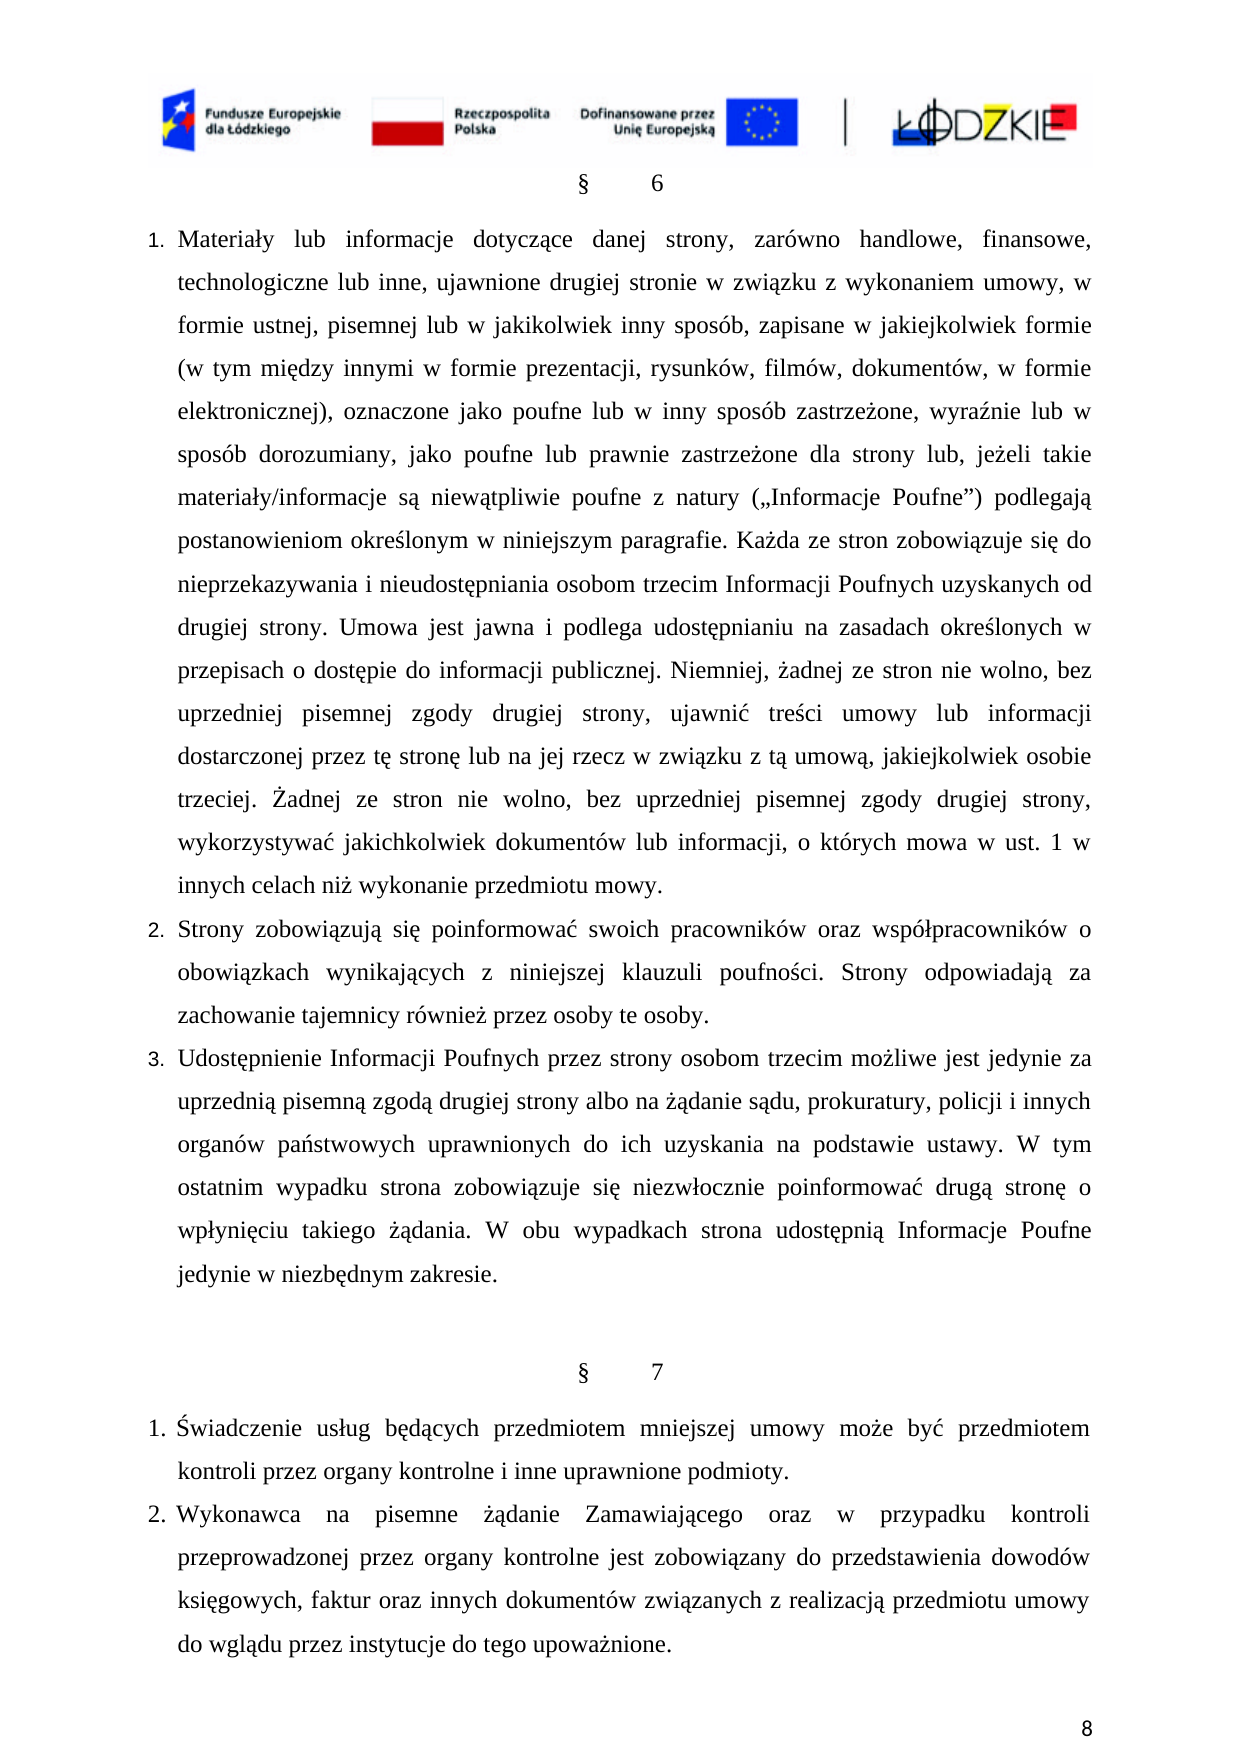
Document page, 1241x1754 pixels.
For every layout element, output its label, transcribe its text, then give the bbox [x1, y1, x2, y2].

picture [147, 73, 1093, 168]
text 7 [148, 1357, 1092, 1386]
list Udostępnienie Informacji Poufnych przez strony osobom trzecim możliwe jest jedynie za uprzednią pisemną zgodą drugiej strony albo na żądanie sądu, prokuratury, policji i innych organów państwowych uprawnionych do ich uzyskania na podstawie ustawy. W tym ostatnim wypadku strona zobowiązuje się niezwłocznie poinformować drugą stronę o wpłynięciu takiego żądania. W obu wypadkach strona udostępnią Informacje Poufne jedynie w niezbędnym zakresie. [148, 1043, 1092, 1287]
list Świadczenie usług będących przedmiotem mniejszej umowy może być przedmiotem kontroli przez organy kontrolne i inne uprawnione podmioty. [148, 1413, 1090, 1485]
text 6 [148, 168, 1092, 197]
list Strony zobowiązują się poinformować swoich pracowników oraz współpracowników o obowiązkach wynikających z niniejszej klauzuli poufności. Strony odpowiadają za zachowanie tajemnicy również przez osoby te osoby. [148, 914, 1092, 1029]
list Wykonawca na pisemne żądanie Zamawiającego oraz w przypadku kontroli przeprowadzonej przez organy kontrolne jest zobowiązany do przedstawienia dowodów księgowych, faktur oraz innych dokumentów związanych z realizacją przedmiotu umowy do wglądu przez instytucje do tego upoważnione. [148, 1499, 1090, 1657]
list Materiały lub informacje dotyczące danej strony, zarówno handlowe, finansowe, technologiczne lub inne, ujawnione drugiej stronie w związku z wykonaniem umowy, w formie ustnej, pisemnej lub w jakikolwiek inny sposób, zapisane w jakiejkolwiek formie (w tym między innymi w formie prezentacji, rysunków, filmów, dokumentów, w formie elektronicznej), oznaczone jako poufne lub w inny sposób zastrzeżone, wyraźnie lub w sposób dorozumiany, jako poufne lub prawnie zastrzeżone dla strony lub, jeżeli takie materiały/informacje są niewątpliwie poufne z natury („Informacje Poufne”) podlegają postanowieniom określonym w niniejszym paragrafie. Każda ze stron zobowiązuje się do nieprzekazywania i nieudostępniania osobom trzecim Informacji Poufnych uzyskanych od drugiej strony. Umowa jest jawna i podlega udostępnianiu na zasadach określonych w przepisach o dostępie do informacji publicznej. Niemniej, żadnej ze stron nie wolno, bez uprzedniej pisemnej zgody drugiej strony, ujawnić treści umowy lub informacji dostarczonej przez tę stronę lub na jej rzecz w związku z tą umową, jakiejkolwiek osobie trzeciej. Żadnej ze stron nie wolno, bez uprzedniej pisemnej zgody drugiej strony, wykorzystywać jakichkolwiek dokumentów lub informacji, o których mowa w ust. 1 w innych celach niż wykonanie przedmiotu mowy. [148, 224, 1092, 899]
